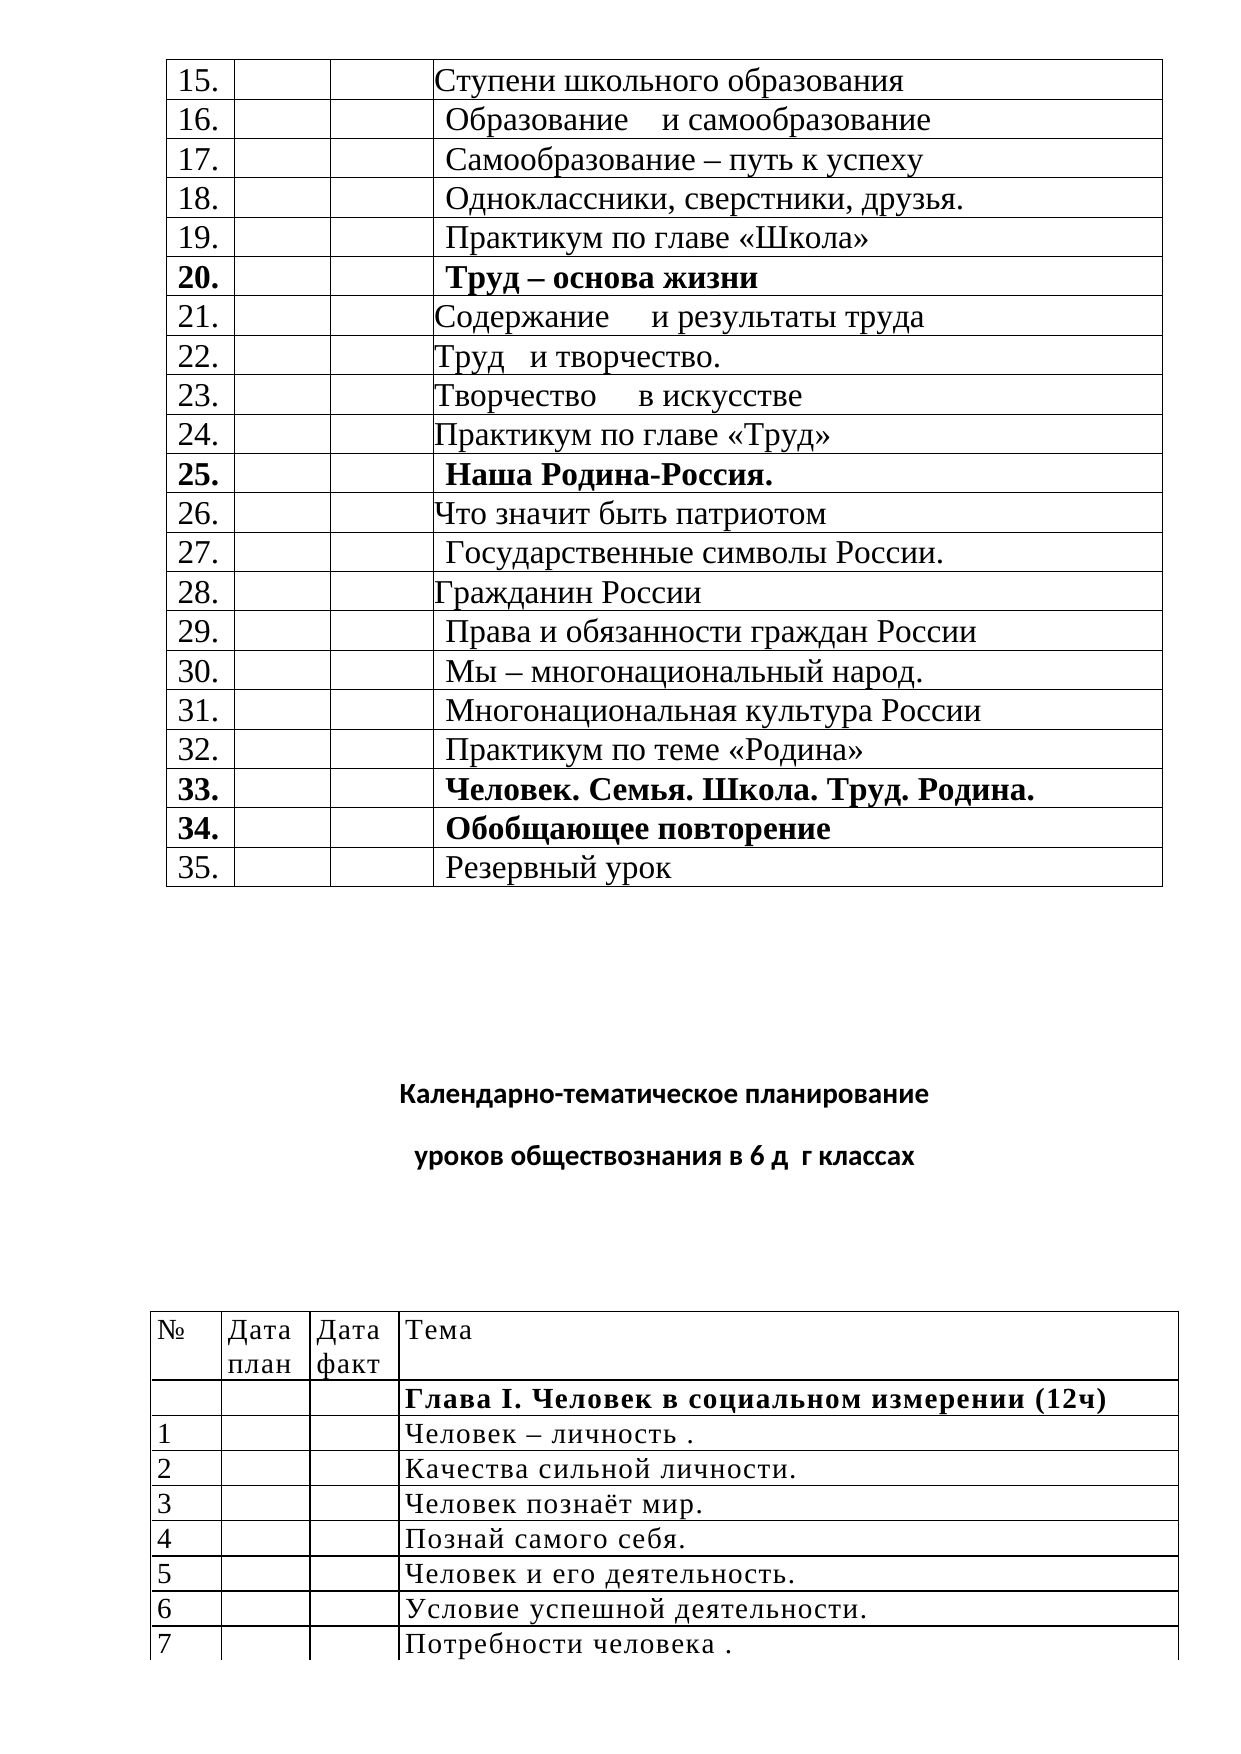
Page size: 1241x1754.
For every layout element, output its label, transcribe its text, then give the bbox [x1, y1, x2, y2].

table_cell Наша Родина-Россия. [434, 454, 1162, 492]
table_cell [235, 375, 330, 413]
table_cell Многонациональная культура России [434, 690, 1162, 728]
table_cell [311, 1381, 398, 1414]
table_cell 6 [151, 1591, 221, 1625]
table_cell 31. [167, 690, 234, 728]
table_cell 22. [167, 336, 234, 374]
table_cell [331, 769, 433, 807]
table_cell Образование и самообразование [434, 100, 1162, 138]
table_cell [331, 375, 433, 413]
table_cell 24. [167, 415, 234, 453]
table_header Дата факт [311, 1312, 398, 1379]
table_cell 19. [167, 218, 234, 256]
table_cell 18. [167, 178, 234, 217]
text уроков обществознания в 6 д г классах [177, 1137, 1152, 1173]
table_cell 32. [167, 730, 234, 768]
table_cell [222, 1627, 309, 1660]
table_cell Что значит быть патриотом [434, 493, 1162, 532]
table_cell 5 [151, 1556, 221, 1590]
table_cell Познай самого себя. [400, 1521, 1178, 1555]
table_cell 20. [167, 257, 234, 295]
table_cell [235, 454, 330, 492]
table_cell [331, 139, 433, 177]
table_cell Творчество в искусстве [434, 375, 1162, 413]
table_cell [235, 493, 330, 532]
table_cell [222, 1557, 309, 1590]
table_cell 30. [167, 651, 234, 689]
table_cell [331, 454, 433, 492]
table_cell [235, 336, 330, 374]
table_cell [331, 651, 433, 689]
table_cell Гражданин России [434, 572, 1162, 610]
table_cell Потребности человека . [400, 1627, 1178, 1660]
table_cell [331, 848, 433, 886]
table_cell [222, 1486, 309, 1520]
table_cell [235, 730, 330, 768]
table_cell 4 [151, 1521, 221, 1555]
table_cell [235, 808, 330, 847]
table_cell [235, 415, 330, 453]
table_cell Ступени школьного образования [434, 60, 1162, 98]
table_cell 17. [167, 139, 234, 177]
table_cell [331, 178, 433, 217]
table_cell Человек. Семья. Школа. Труд. Родина. [434, 769, 1162, 807]
text Календарно-тематическое планирование [177, 1076, 1152, 1111]
table_cell [331, 611, 433, 650]
table_cell [222, 1592, 309, 1625]
table_cell Труд – основа жизни [434, 257, 1162, 295]
table_header № [151, 1312, 221, 1379]
table_cell [235, 296, 330, 335]
table_cell [311, 1521, 398, 1555]
table_cell Права и обязанности граждан России [434, 611, 1162, 650]
table_cell [331, 296, 433, 335]
table_cell 23. [167, 375, 234, 413]
table_cell Государственные символы России. [434, 533, 1162, 571]
table_cell [331, 257, 433, 295]
table_header Тема [400, 1312, 1178, 1379]
table_cell [235, 178, 330, 217]
table_cell Практикум по теме «Родина» [434, 730, 1162, 768]
table_cell Мы – многонациональный народ. [434, 651, 1162, 689]
table_cell 25. [167, 454, 234, 492]
table_cell [235, 651, 330, 689]
table_cell [151, 1380, 221, 1414]
table_cell 35. [167, 848, 234, 886]
table_cell Человек – личность . [400, 1416, 1178, 1449]
table_cell [331, 730, 433, 768]
table_cell 27. [167, 533, 234, 571]
table_cell 7 [151, 1626, 221, 1660]
table_cell [235, 60, 330, 98]
table_cell 34. [167, 808, 234, 847]
table_cell 21. [167, 296, 234, 335]
table_cell Резервный урок [434, 848, 1162, 886]
table_cell 1 [151, 1416, 221, 1449]
table_cell Содержание и результаты труда [434, 296, 1162, 335]
table_cell Обобщающее повторение [434, 808, 1162, 847]
table_cell Человек познаёт мир. [400, 1486, 1178, 1520]
table_cell [235, 257, 330, 295]
table_cell [311, 1557, 398, 1590]
table_cell Самообразование – путь к успеху [434, 139, 1162, 177]
table_cell [222, 1416, 309, 1449]
table_cell [331, 218, 433, 256]
table_cell 2 [151, 1451, 221, 1485]
table_cell [331, 493, 433, 532]
table_cell [235, 572, 330, 610]
table_cell [331, 808, 433, 847]
table_cell 33. [167, 769, 234, 807]
table_cell [311, 1451, 398, 1485]
table_cell [331, 336, 433, 374]
table_cell [331, 415, 433, 453]
table_cell [331, 60, 433, 98]
table_header Дата план [222, 1312, 309, 1379]
table_cell Практикум по главе «Школа» [434, 218, 1162, 256]
table_cell [235, 218, 330, 256]
table_cell [222, 1451, 309, 1485]
table_cell [235, 848, 330, 886]
table_cell 16. [167, 100, 234, 138]
table_cell Человек и его деятельность. [400, 1557, 1178, 1590]
table_cell [235, 769, 330, 807]
table_cell 3 [151, 1486, 221, 1520]
table_cell [235, 611, 330, 650]
table_cell 28. [167, 572, 234, 610]
table_cell Одноклассники, сверстники, друзья. [434, 178, 1162, 217]
table_cell Труд и творчество. [434, 336, 1162, 374]
table_cell [235, 139, 330, 177]
table_cell [331, 100, 433, 138]
table_cell 29. [167, 611, 234, 650]
table_cell [222, 1521, 309, 1555]
table_cell Условие успешной деятельности. [400, 1592, 1178, 1625]
table_cell [331, 690, 433, 728]
table_cell [311, 1627, 398, 1660]
table_cell [311, 1416, 398, 1449]
table_cell [235, 533, 330, 571]
table_cell [311, 1486, 398, 1520]
table_cell [222, 1381, 309, 1414]
table_cell Качества сильной личности. [400, 1451, 1178, 1485]
table_cell [331, 533, 433, 571]
table_cell Глава I. Человек в социальном измерении (12ч) [400, 1381, 1178, 1414]
table_cell [235, 100, 330, 138]
table_cell [331, 572, 433, 610]
table_cell 15. [167, 60, 234, 98]
table_cell 26. [167, 493, 234, 532]
table_cell Практикум по главе «Труд» [434, 415, 1162, 453]
table_cell [311, 1592, 398, 1625]
table_cell [235, 690, 330, 728]
